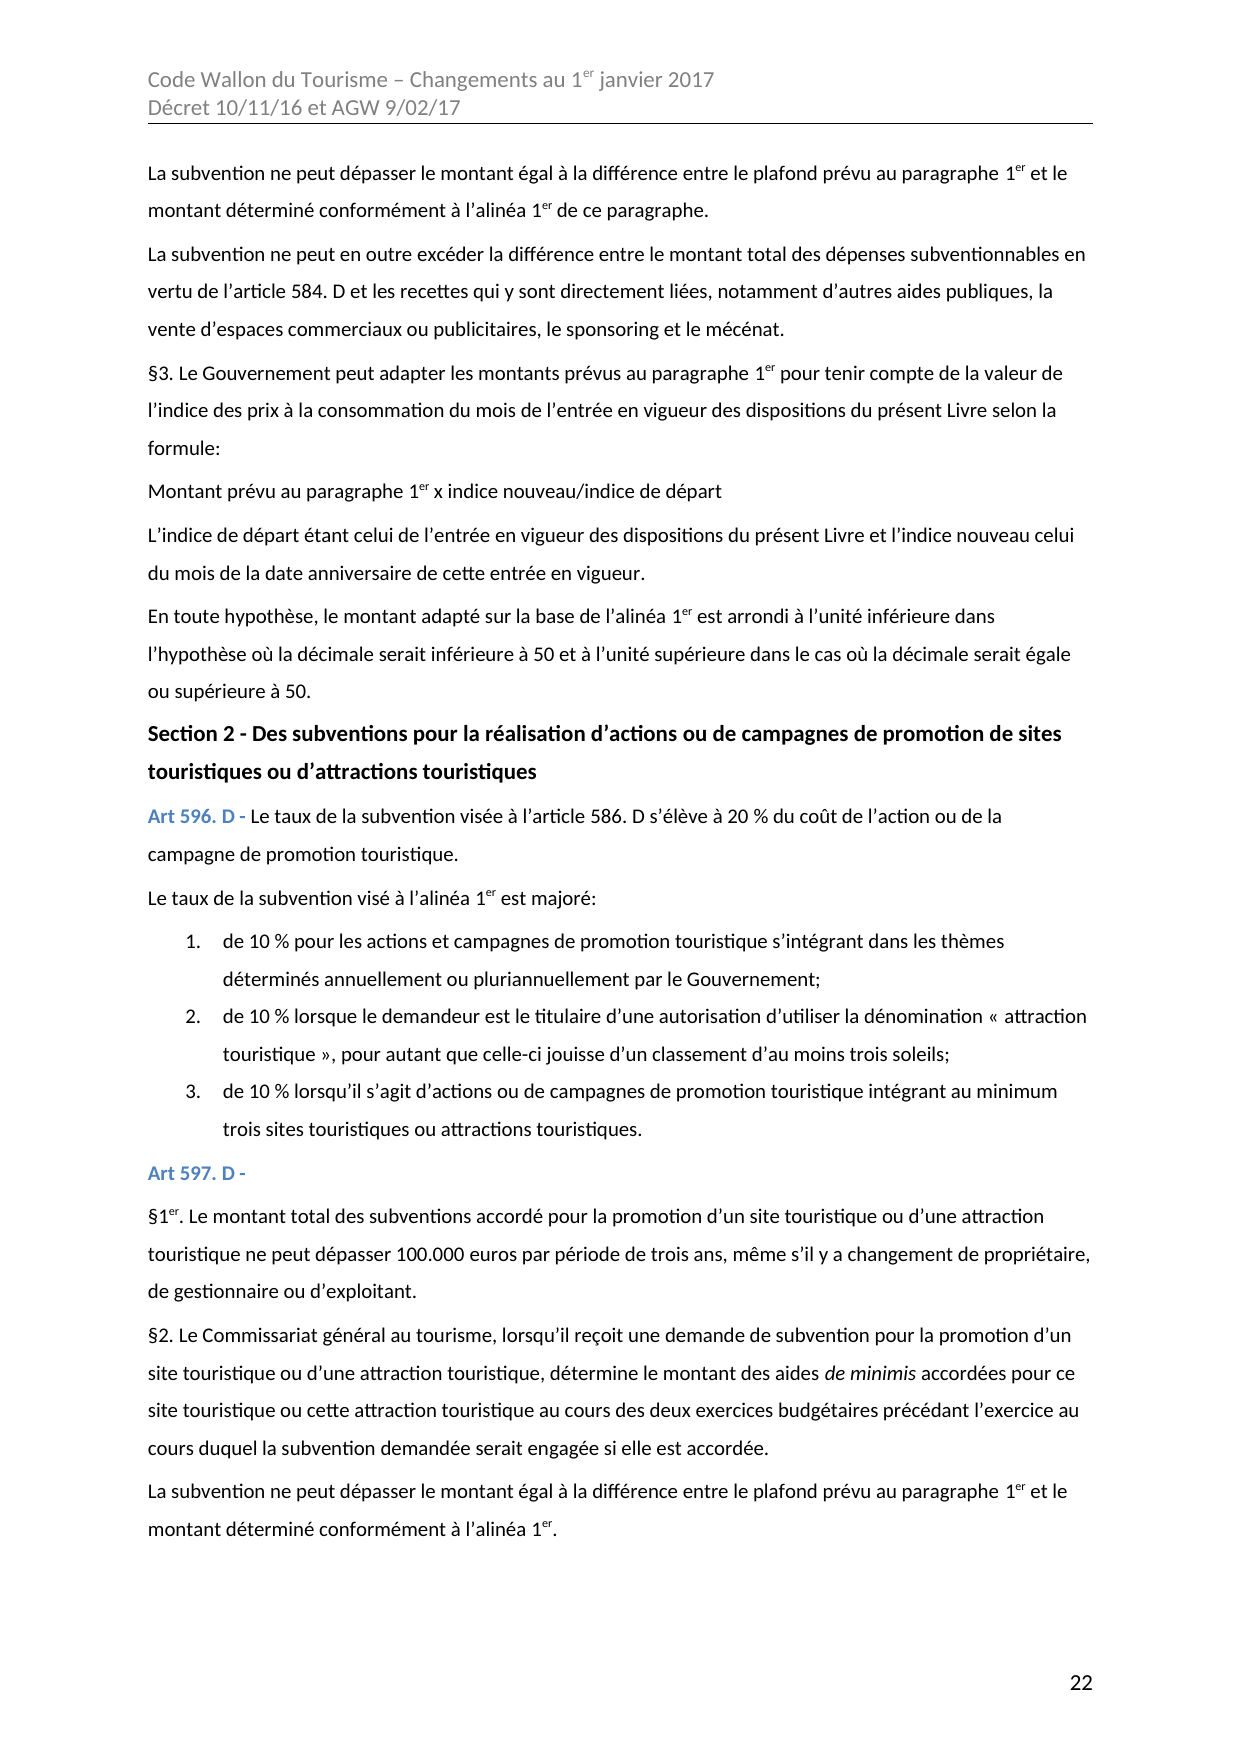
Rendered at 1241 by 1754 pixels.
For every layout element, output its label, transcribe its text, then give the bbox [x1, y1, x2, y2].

text Montant prévu au paragraphe 1er x indice nouveau/indice de départ [148, 466, 1093, 504]
text Section 2 - Des subventions pour la réalisation d’actions ou de campagnes de promotion de sites touristiques ou d’attractions touristiques [148, 710, 1093, 785]
list de 10 % pour les actions et campagnes de promotion touristique s’intégrant dans les thèmes déterminés annuellement ou pluriannuellement par le Gouvernement; [185, 916, 1093, 991]
text Le taux de la subvention visé à l’alinéa 1er est majoré: [148, 873, 1093, 910]
text §2. Le Commissariat général au tourisme, lorsqu’il reçoit une demande de subvention pour la promotion d’un site touristique ou d’une attraction touristique, détermine le montant des aides de minimis accordées pour ce site touristique ou cette attraction touristique au cours des deux exercices budgétaires précédant l’exercice au cours duquel la subvention demandée serait engagée si elle est accordée. [148, 1310, 1093, 1460]
text La subvention ne peut dépasser le montant égal à la différence entre le plafond prévu au paragraphe 1er et le montant déterminé conformément à l’alinéa 1er de ce paragraphe. [148, 148, 1093, 223]
text L’indice de départ étant celui de l’entrée en vigueur des dispositions du présent Livre et l’indice nouveau celui du mois de la date anniversaire de cette entrée en vigueur. [148, 510, 1093, 585]
text §1er. Le montant total des subventions accordé pour la promotion d’un site touristique ou d’une attraction touristique ne peut dépasser 100.000 euros par période de trois ans, même s’il y a changement de propriétaire, de gestionnaire ou d’exploitant. [148, 1191, 1093, 1304]
list de 10 % lorsque le demandeur est le titulaire d’une autorisation d’utiliser la dénomination « attraction touristique », pour autant que celle-ci jouisse d’un classement d’au moins trois soleils; [185, 991, 1093, 1066]
list de 10 % lorsqu’il s’agit d’actions ou de campagnes de promotion touristique intégrant au minimum trois sites touristiques ou attractions touristiques. [185, 1066, 1093, 1141]
text La subvention ne peut dépasser le montant égal à la différence entre le plafond prévu au paragraphe 1er et le montant déterminé conformément à l’alinéa 1er. [148, 1466, 1093, 1541]
text §3. Le Gouvernement peut adapter les montants prévus au paragraphe 1er pour tenir compte de la valeur de l’indice des prix à la consommation du mois de l’entrée en vigueur des dispositions du présent Livre selon la formule: [148, 348, 1093, 460]
text La subvention ne peut en outre excéder la différence entre le montant total des dépenses subventionnables en vertu de l’article 584. D et les recettes qui y sont directement liées, notamment d’autres aides publiques, la vente d’espaces commerciaux ou publicitaires, le sponsoring et le mécénat. [148, 229, 1093, 341]
text Art 596. D - Le taux de la subvention visée à l’article 586. D s’élève à 20 % du coût de l’action ou de la campagne de promotion touristique. [148, 791, 1093, 866]
text En toute hypothèse, le montant adapté sur la base de l’alinéa 1er est arrondi à l’unité inférieure dans l’hypothèse où la décimale serait inférieure à 50 et à l’unité supérieure dans le cas où la décimale serait égale ou supérieure à 50. [148, 591, 1093, 704]
text Art 597. D - [148, 1148, 1093, 1185]
